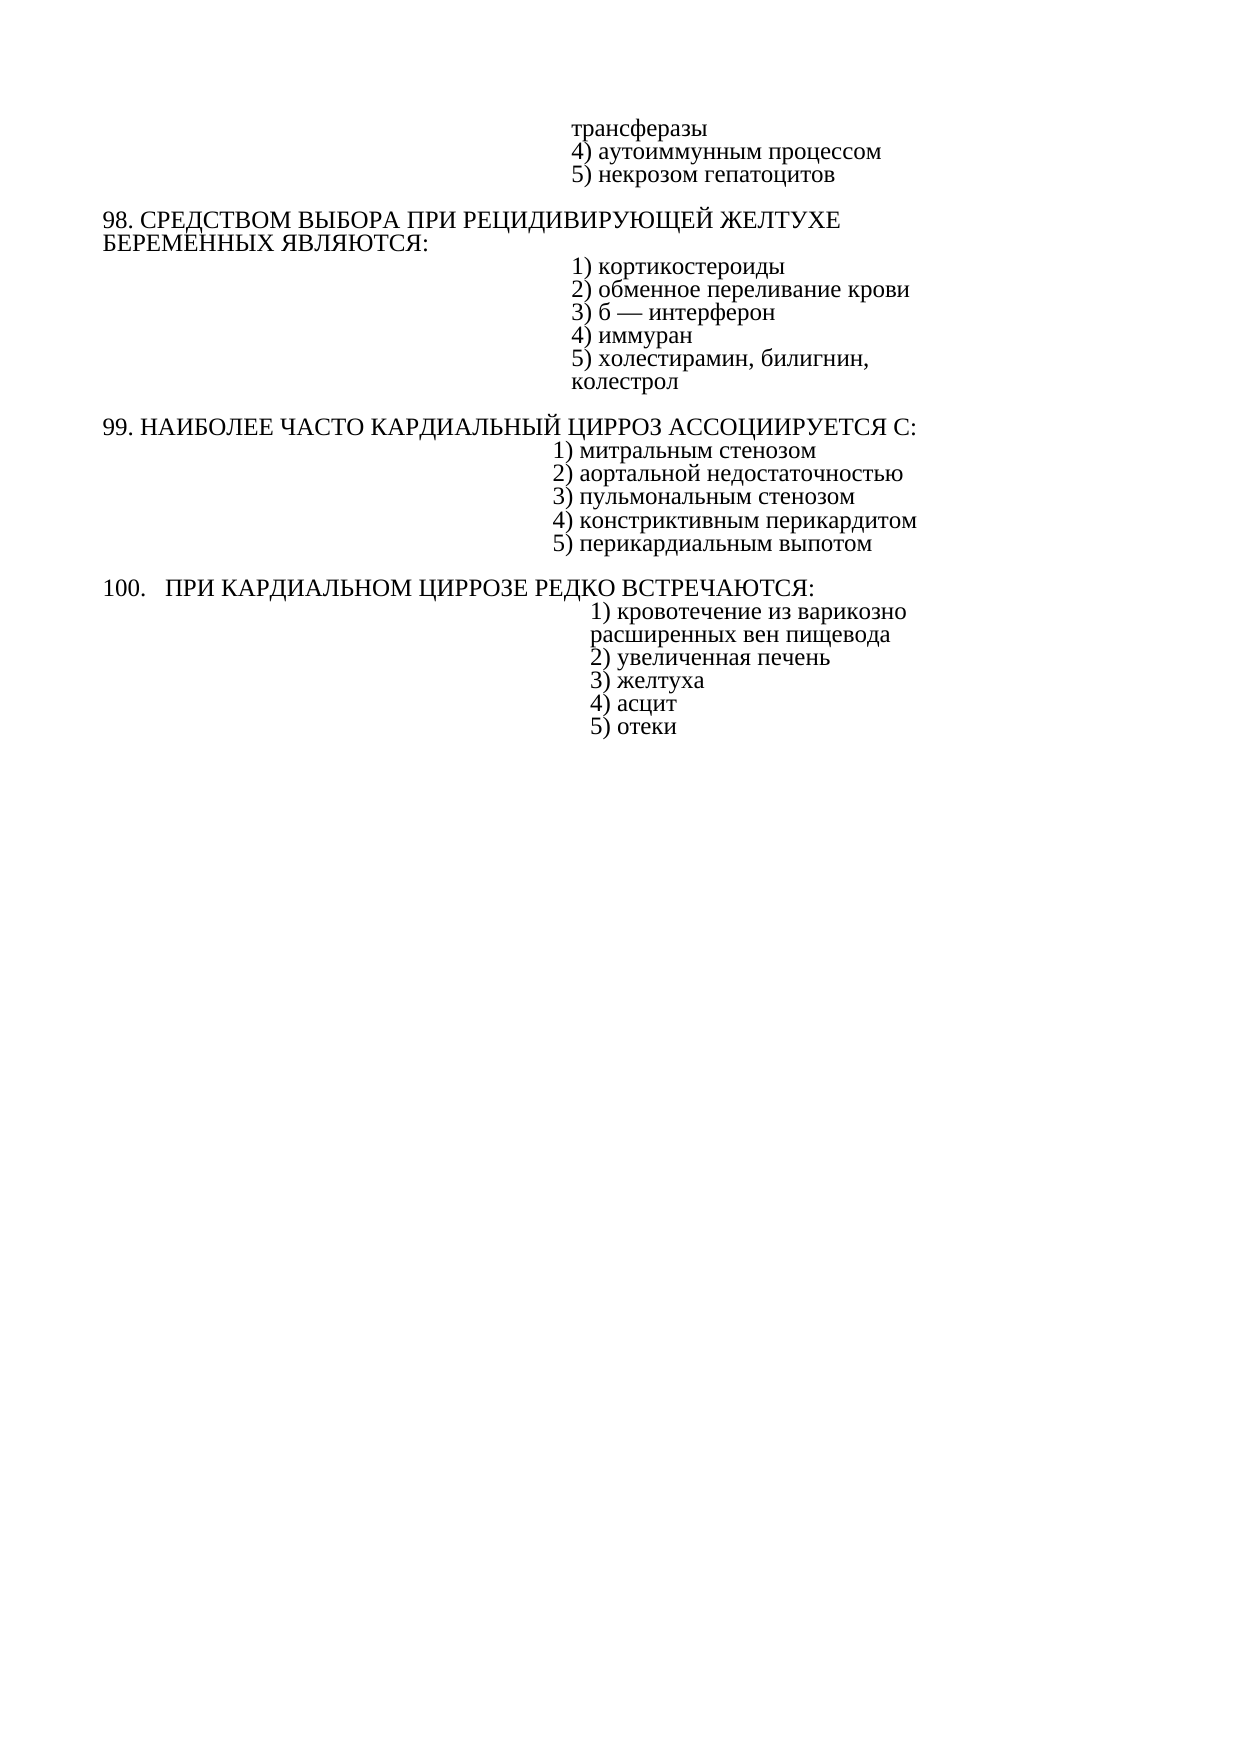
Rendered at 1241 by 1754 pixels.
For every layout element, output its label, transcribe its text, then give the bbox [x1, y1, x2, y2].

text 2) обменное переливание крови [571, 279, 957, 302]
text 2) аортальной недостаточностью [552, 463, 957, 486]
text 4) констриктивным перикардитом [552, 510, 957, 533]
text 5) перикардиальным выпотом [552, 533, 957, 556]
text 5) отеки [590, 716, 957, 739]
text 4) иммуран [571, 325, 957, 348]
text 3) б — интерферон [571, 302, 957, 325]
text 1) митральным стенозом [552, 440, 957, 463]
text 99. Наиболее часто кардиальный цирроз ассоциируется с: [102, 417, 957, 440]
text 2) увеличенная печень [590, 647, 957, 670]
text 5) холестирамин, билигнин, колестрол [571, 348, 957, 394]
text 100. При кардиальном циррозе редко встречаются: [102, 578, 957, 601]
text 5) некрозом гепатоцитов [571, 164, 957, 187]
text 3) желтуха [590, 670, 957, 693]
text 98. Средством выбора при рецидивирующей желтухе беременных являются: [102, 210, 957, 256]
text 4) асцит [590, 693, 957, 716]
text 1) кровотечение из варикозно расширенных вен пищевода [590, 601, 957, 647]
text 4) аутоиммунным процессом [571, 141, 957, 164]
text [571, 118, 957, 141]
text 3) пульмональным стенозом [552, 486, 957, 509]
text 1) кортикостероиды [571, 256, 957, 279]
